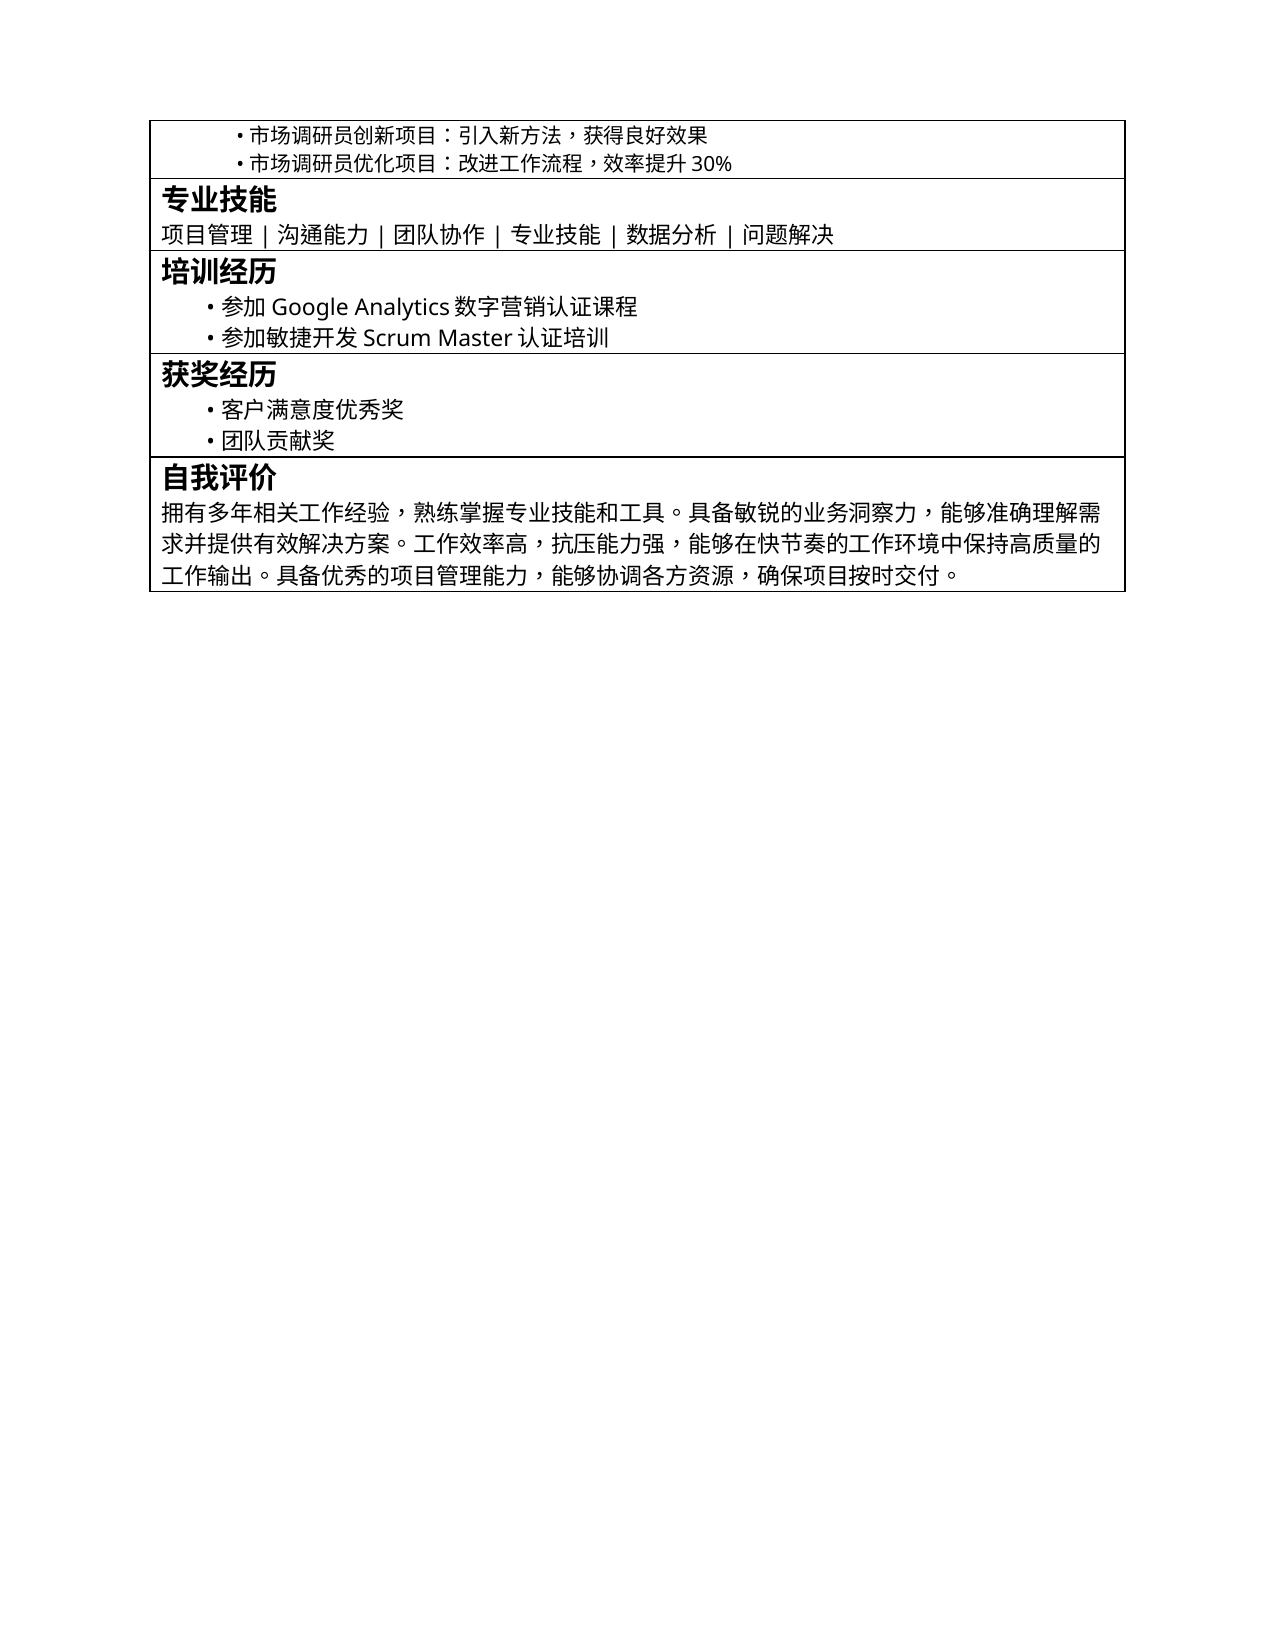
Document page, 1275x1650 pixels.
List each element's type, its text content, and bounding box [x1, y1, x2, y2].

table_cell 自我评价 拥有多年相关工作经验，熟练掌握专业技能和工具。具备敏锐的业务洞察力，能够准确理解需求并提供有效解决方案。工作效率高，抗压能力强，能够在快节奏的工作环境中保持高质量的工作输出。具备优秀的项目管理能力，能够协调各方资源，确保项目按时交付。 [151, 458, 1124, 591]
table_cell 获奖经历 • 客户满意度优秀奖 • 团队贡献奖 [151, 354, 1124, 456]
table_cell 培训经历 • 参加Google Analytics数字营销认证课程 • 参加敏捷开发Scrum Master认证培训 [151, 251, 1124, 353]
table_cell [151, 121, 1124, 178]
table_cell 专业技能 项目管理 | 沟通能力 | 团队协作 | 专业技能 | 数据分析 | 问题解决 [151, 179, 1124, 250]
